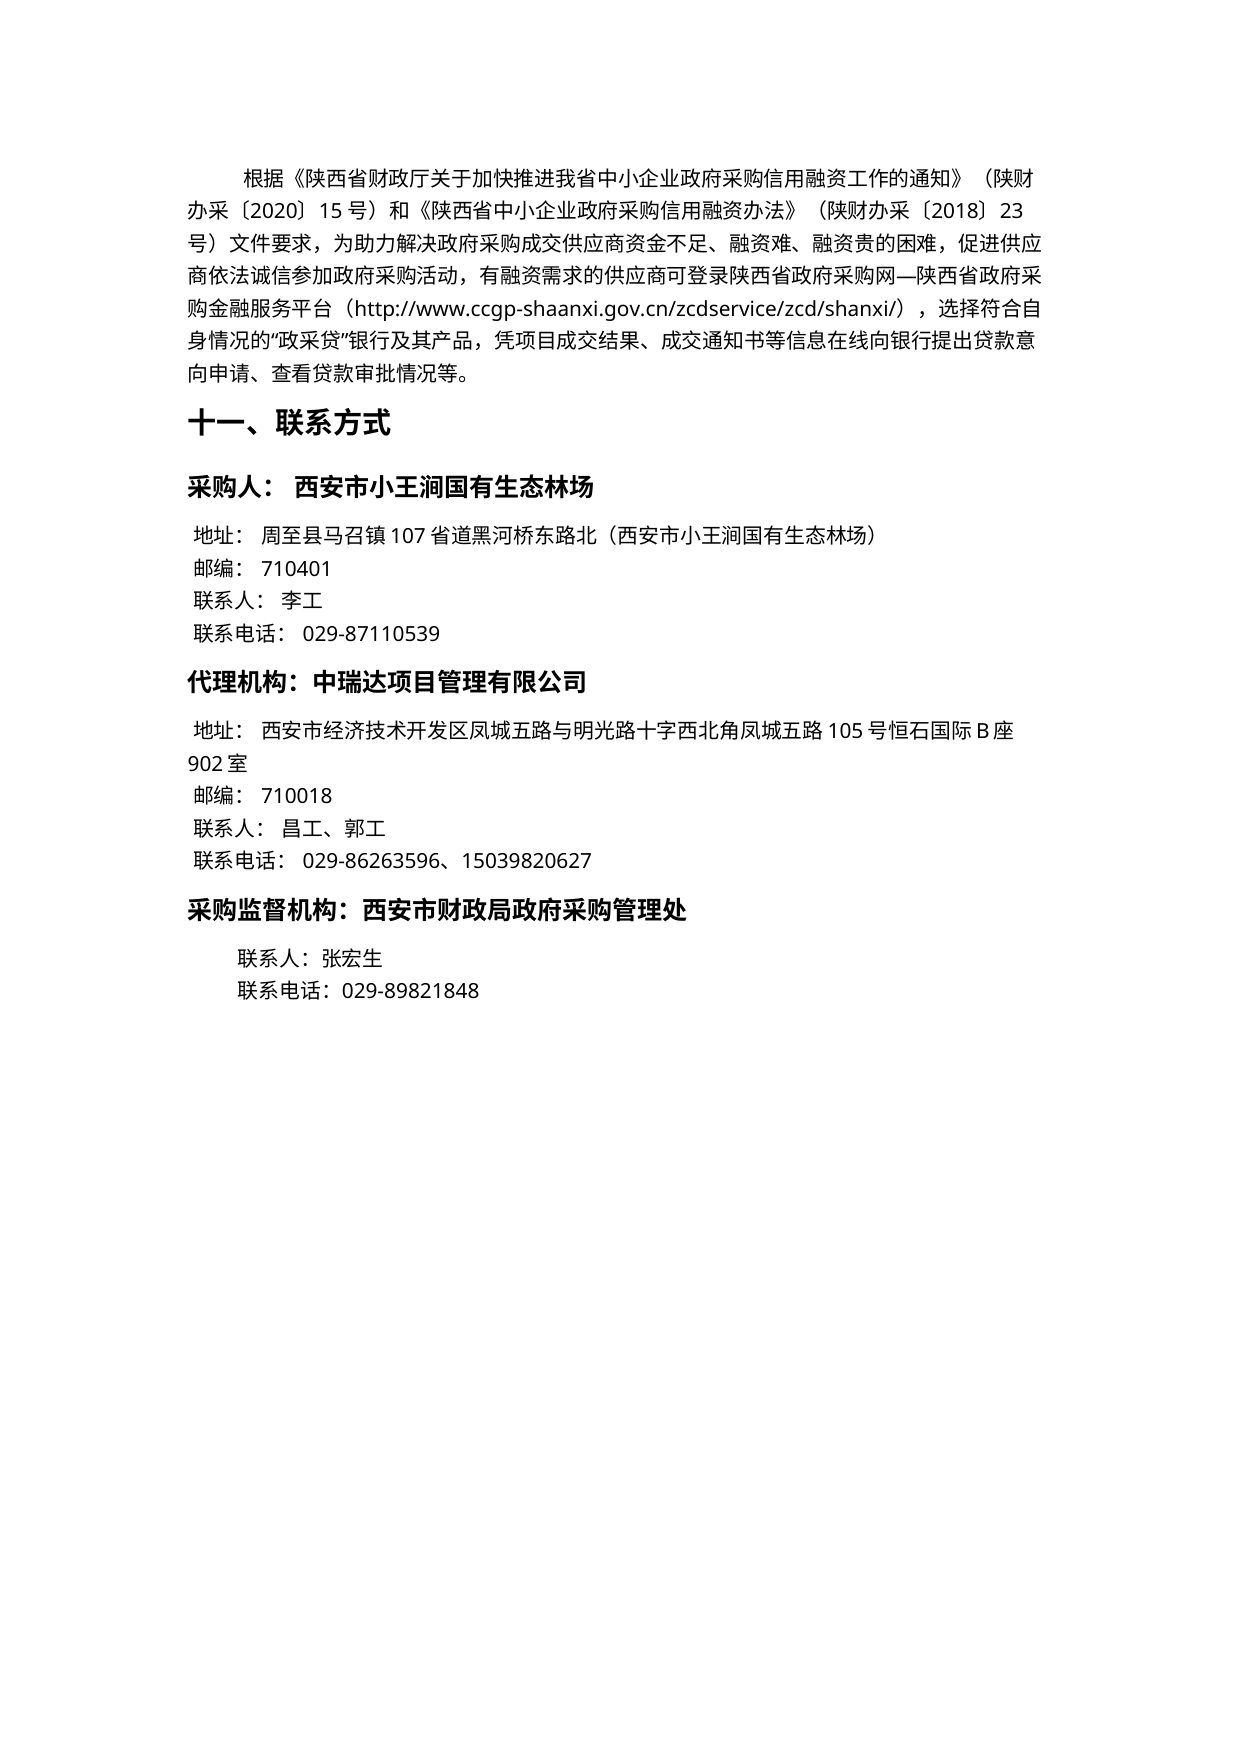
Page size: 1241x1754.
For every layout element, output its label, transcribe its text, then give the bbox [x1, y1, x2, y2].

text 采购监督机构：西安市财政局政府采购管理处 [187, 877, 1053, 942]
text 采购人： 西安市小王涧国有生态林场 [187, 454, 1053, 519]
text 代理机构：中瑞达项目管理有限公司 [187, 649, 1053, 714]
text 联系人： 昌工、郭工 [187, 812, 1053, 844]
text 联系电话：029-89821848 [187, 974, 1053, 1007]
text 联系人：张宏生 [187, 942, 1053, 974]
text 邮编： 710401 [187, 552, 1053, 584]
text 地址： 西安市经济技术开发区凤城五路与明光路十字西北角凤城五路105号恒石国际B座902室 [187, 714, 1053, 779]
text 根据《陕西省财政厅关于加快推进我省中小企业政府采购信用融资工作的通知》（陕财办采〔2020〕15 号）和《陕西省中小企业政府采购信用融资办法》（陕财办采〔2018〕23 号）文件要求，为助力解决政府采购成交供应商资金不足、融资难、融资贵的困难，促进供应商依法诚信参加政府采购活动，有融资需求的供应商可登录陕西省政府采购网—陕西省政府采购金融服务平台（http://www.ccgp-shaanxi.gov.cn/zcdservice/zcd/shanxi/），选择符合自身情况的“政采贷”银行及其产品，凭项目成交结果、成交通知书等信息在线向银行提出贷款意向申请、查看贷款审批情况等。 [187, 162, 1053, 389]
text 十一、联系方式 [187, 389, 1053, 454]
text 邮编： 710018 [187, 779, 1053, 812]
text 联系人： 李工 [187, 584, 1053, 617]
text 联系电话： 029-86263596、15039820627 [187, 844, 1053, 877]
text 地址： 周至县马召镇107省道黑河桥东路北（西安市小王涧国有生态林场） [187, 519, 1053, 552]
text 联系电话： 029-87110539 [187, 617, 1053, 649]
